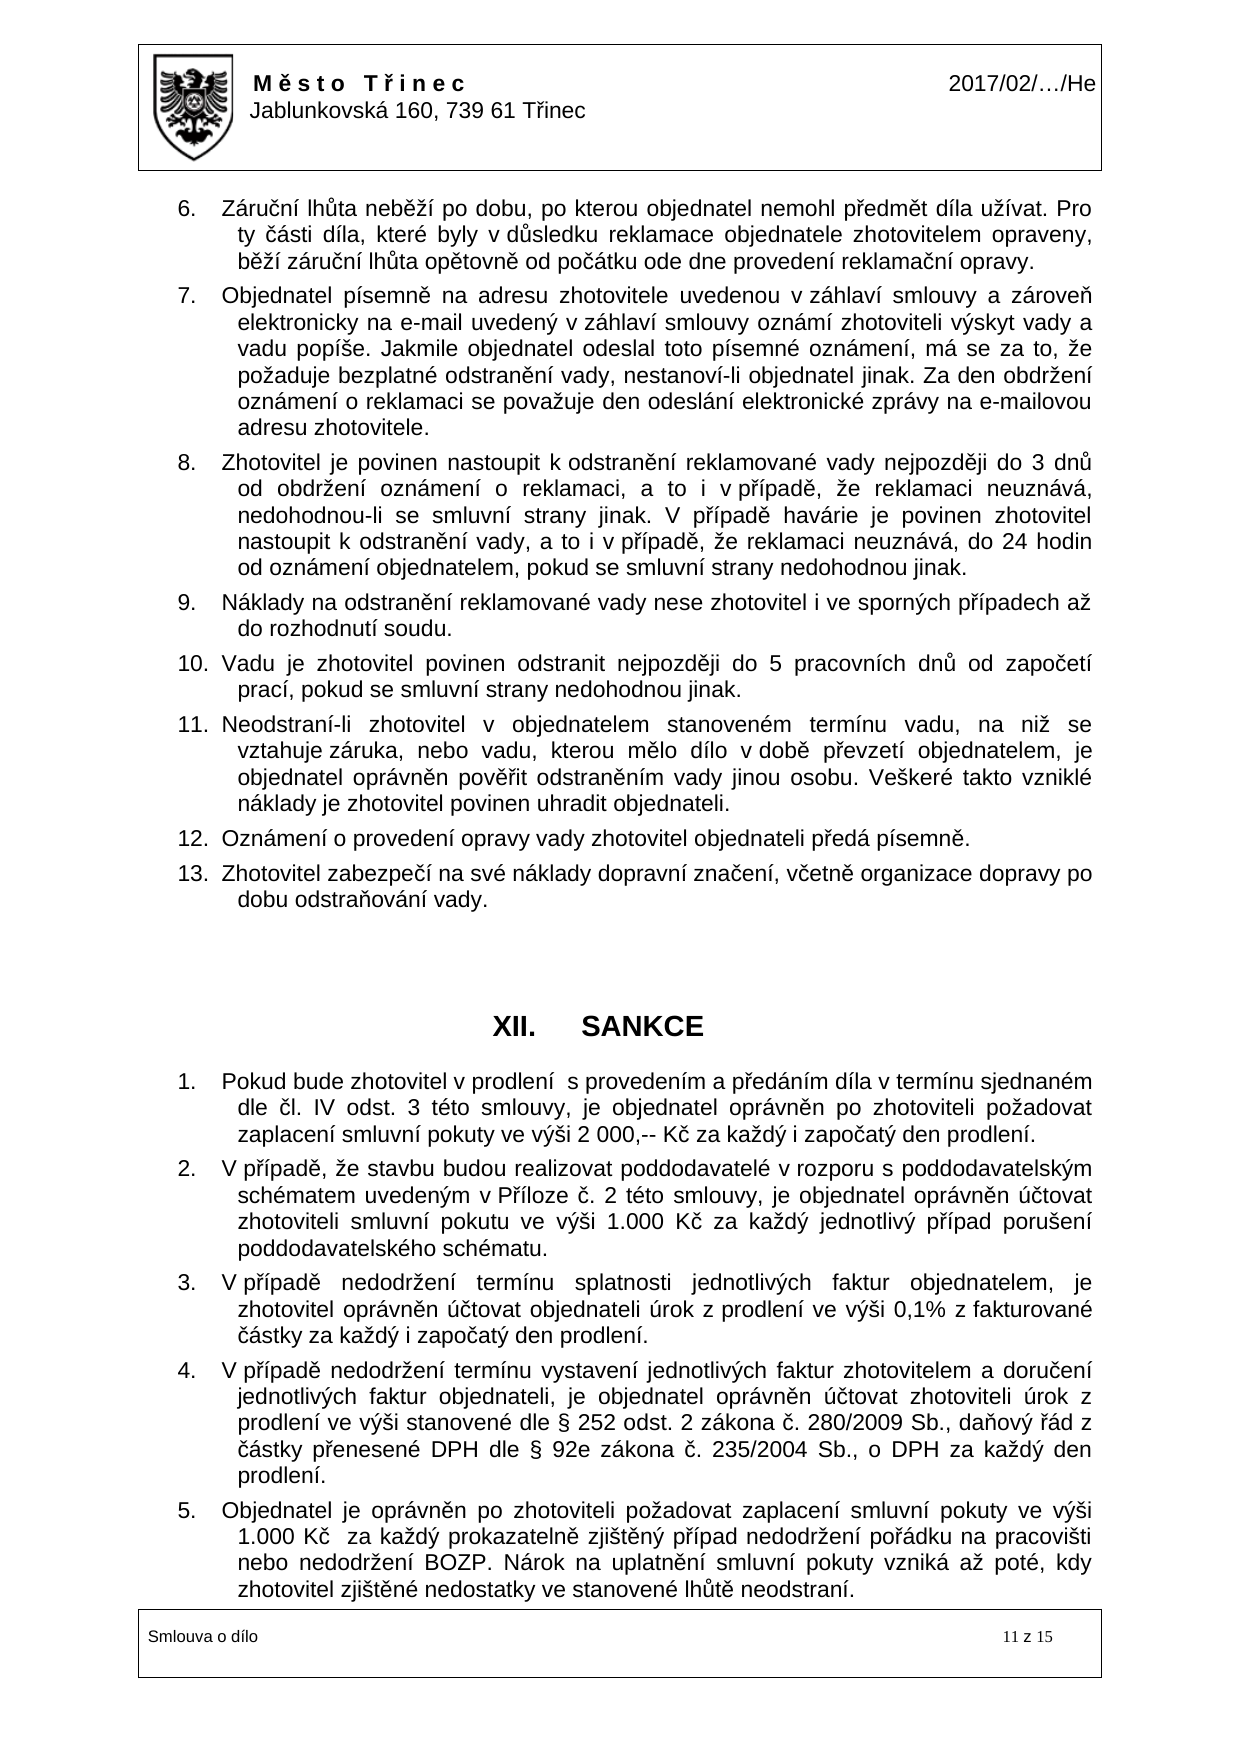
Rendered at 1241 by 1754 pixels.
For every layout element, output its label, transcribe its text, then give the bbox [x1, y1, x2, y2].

subtitle 11. Neodstraní-li zhotovitel v objednatelem stanoveném termínu vadu, na niž se vztahuje záruka, nebo vadu, kterou mělo dílo v době převzetí objednatelem, je objednatel oprávněn pověřit odstraněním vady jinou osobu. Veškeré takto vzniklé náklady je zhotovitel povinen uhradit objednateli. [177, 711, 1093, 817]
subtitle 7. Objednatel písemně na adresu zhotovitele uvedenou v záhlaví smlouvy a zároveň elektronicky na e-mail uvedený v záhlaví smlouvy oznámí zhotoviteli výskyt vady a vadu popíše. Jakmile objednatel odeslal toto písemné oznámení, má se za to, že požaduje bezplatné odstranění vady, nestanoví-li objednatel jinak. Za den obdržení oznámení o reklamaci se považuje den odeslání elektronické zprávy na e-mailovou adresu zhotovitele. [177, 282, 1093, 441]
subtitle 12. Oznámení o provedení opravy vady zhotovitel objednateli předá písemně. [177, 825, 1093, 851]
subtitle 6. Záruční lhůta neběží po dobu, po kterou objednatel nemohl předmět díla užívat. Pro ty části díla, které byly v důsledku reklamace objednatele zhotovitelem opraveny, běží záruční lhůta opětovně od počátku ode dne provedení reklamační opravy. [177, 195, 1093, 274]
subtitle 2. V případě, že stavbu budou realizovat poddodavatelé v rozporu s poddodavatelským schématem uvedeným v Příloze č. 2 této smlouvy, je objednatel oprávněn účtovat zhotoviteli smluvní pokutu ve výši 1.000 Kč za každý jednotlivý případ porušení poddodavatelského schématu. [177, 1155, 1093, 1261]
subtitle 3. V případě nedodržení termínu splatnosti jednotlivých faktur objednatelem, je zhotovitel oprávněn účtovat objednateli úrok z prodlení ve výši 0,1% z fakturované částky za každý i započatý den prodlení. [177, 1269, 1093, 1348]
subtitle SANKCE [148, 1009, 1093, 1043]
subtitle 13. Zhotovitel zabezpečí na své náklady dopravní značení, včetně organizace dopravy po dobu odstraňování vady. [177, 859, 1093, 912]
subtitle 8. Zhotovitel je povinen nastoupit k odstranění reklamované vady nejpozději do 3 dnů od obdržení oznámení o reklamaci, a to i v případě, že reklamaci neuznává, nedohodnou-li se smluvní strany jinak. V případě havárie je povinen zhotovitel nastoupit k odstranění vady, a to i v případě, že reklamaci neuznává, do 24 hodin od oznámení objednatelem, pokud se smluvní strany nedohodnou jinak. [177, 449, 1093, 581]
subtitle 1. Pokud bude zhotovitel v prodlení s provedením a předáním díla v termínu sjednaném dle čl. IV odst. 3 této smlouvy, je objednatel oprávněn po zhotoviteli požadovat zaplacení smluvní pokuty ve výši 2 000,-- Kč za každý i započatý den prodlení. [177, 1068, 1093, 1147]
subtitle 10. Vadu je zhotovitel povinen odstranit nejpozději do 5 pracovních dnů od započetí prací, pokud se smluvní strany nedohodnou jinak. [177, 650, 1093, 703]
subtitle 4. V případě nedodržení termínu vystavení jednotlivých faktur zhotovitelem a doručení jednotlivých faktur objednateli, je objednatel oprávněn účtovat zhotoviteli úrok z prodlení ve výši stanovené dle § 252 odst. 2 zákona č. 280/2009 Sb., daňový řád z částky přenesené DPH dle § 92e zákona č. 235/2004 Sb., o DPH za každý den prodlení. [177, 1357, 1093, 1488]
subtitle 5. Objednatel je oprávněn po zhotoviteli požadovat zaplacení smluvní pokuty ve výši 1.000 Kč za každý prokazatelně zjištěný případ nedodržení pořádku na pracovišti nebo nedodržení BOZP. Nárok na uplatnění smluvní pokuty vzniká až poté, kdy zhotovitel zjištěné nedostatky ve stanovené lhůtě neodstraní. [177, 1497, 1093, 1602]
subtitle 9. Náklady na odstranění reklamované vady nese zhotovitel i ve sporných případech až do rozhodnutí soudu. [177, 589, 1093, 642]
